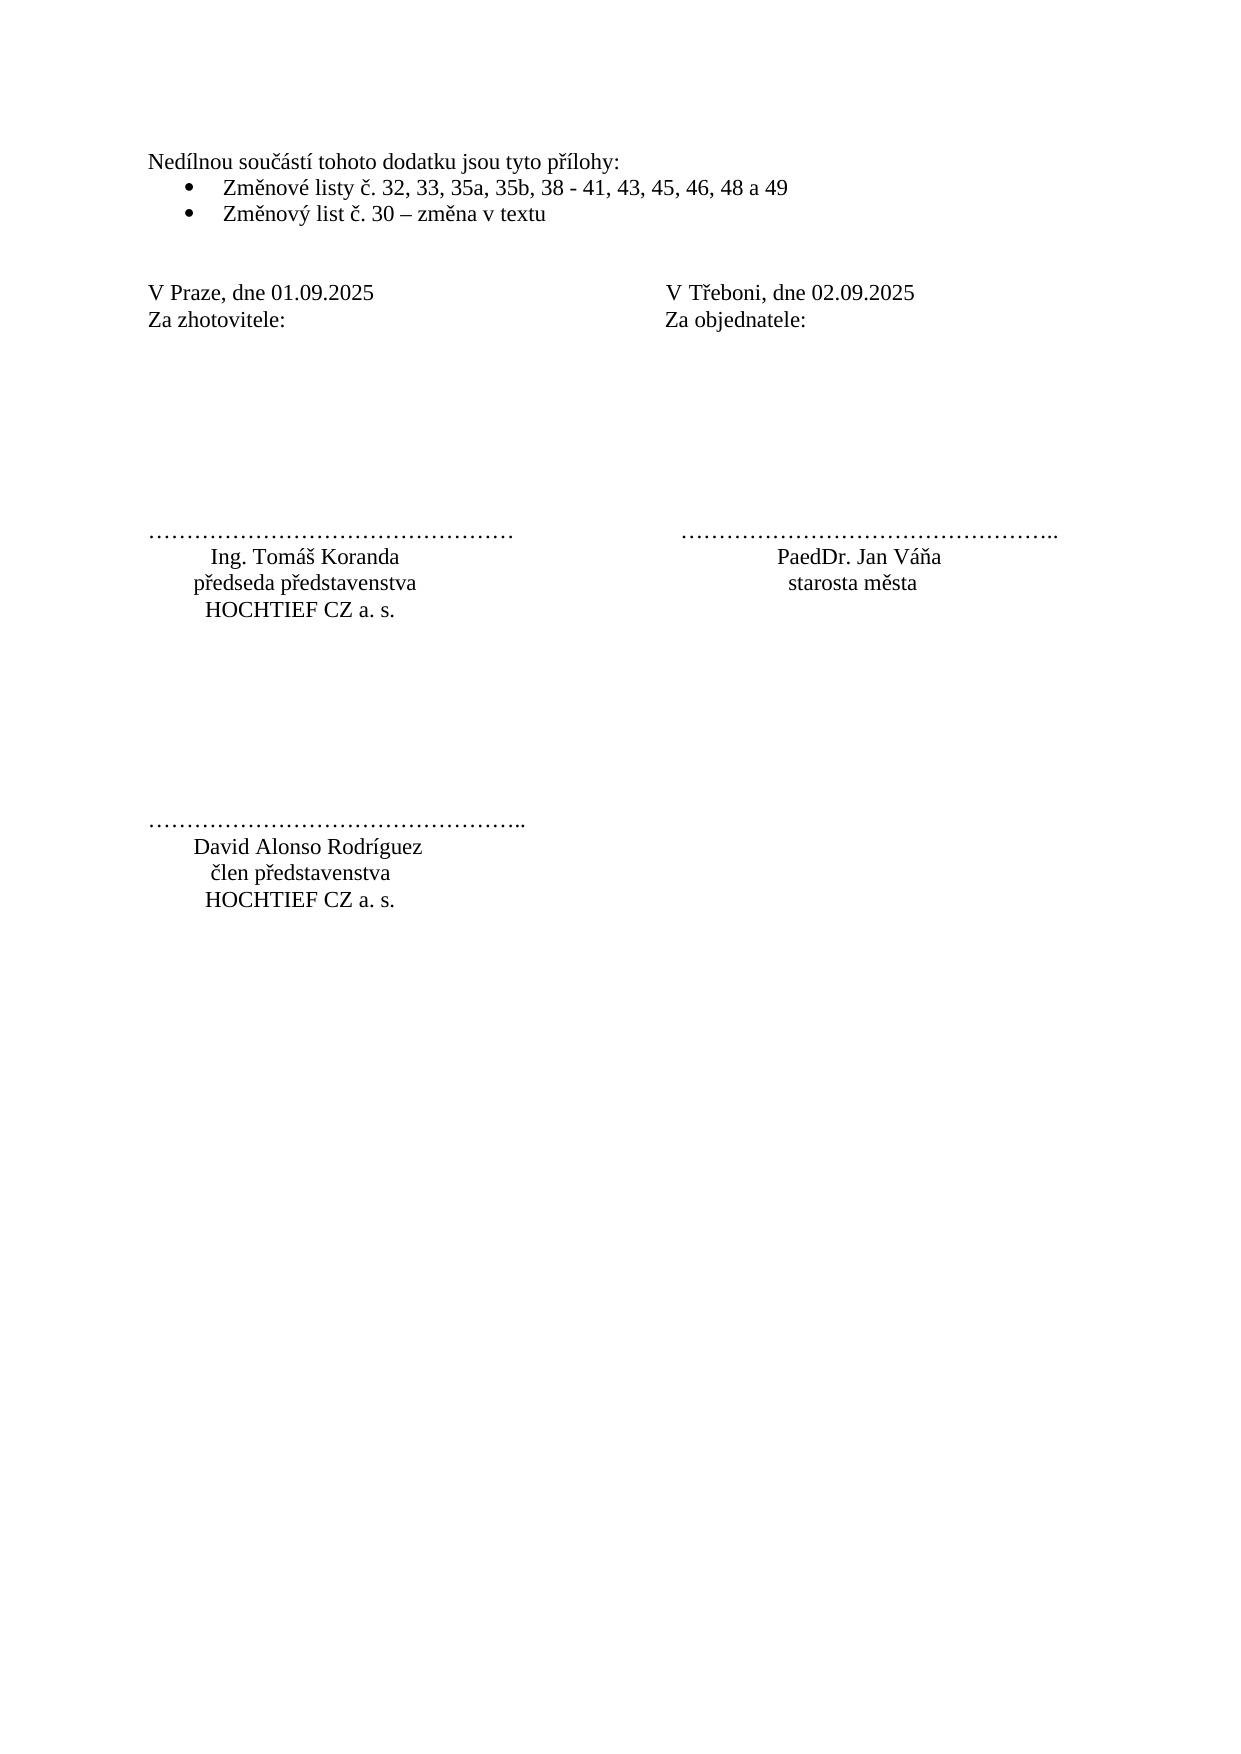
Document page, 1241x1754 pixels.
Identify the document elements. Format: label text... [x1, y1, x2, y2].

text HOCHTIEF CZ a. s. [148, 596, 1093, 622]
list Změnový list č. 30 – změna v textu [185, 200, 1093, 227]
text ………………………………………….. [148, 807, 1093, 833]
text HOCHTIEF CZ a. s. [148, 886, 1093, 912]
text V Praze, dne 01.09.2025 V Třeboni, dne 02.09.2025 [148, 279, 1093, 306]
text předseda představenstva starosta města [148, 569, 1093, 596]
text člen představenstva [148, 859, 1093, 886]
text Za zhotovitele: Za objednatele: [148, 306, 1093, 332]
text ………………………………………… ………………………………………….. [148, 517, 1093, 543]
text Nedílnou součástí tohoto dodatku jsou tyto přílohy: [148, 148, 1093, 174]
text Ing. Tomáš Koranda PaedDr. Jan Váňa [148, 543, 1093, 569]
list Změnové listy č. 32, 33, 35a, 35b, 38 - 41, 43, 45, 46, 48 a 49 [185, 174, 1093, 200]
text David Alonso Rodríguez [148, 833, 1093, 859]
